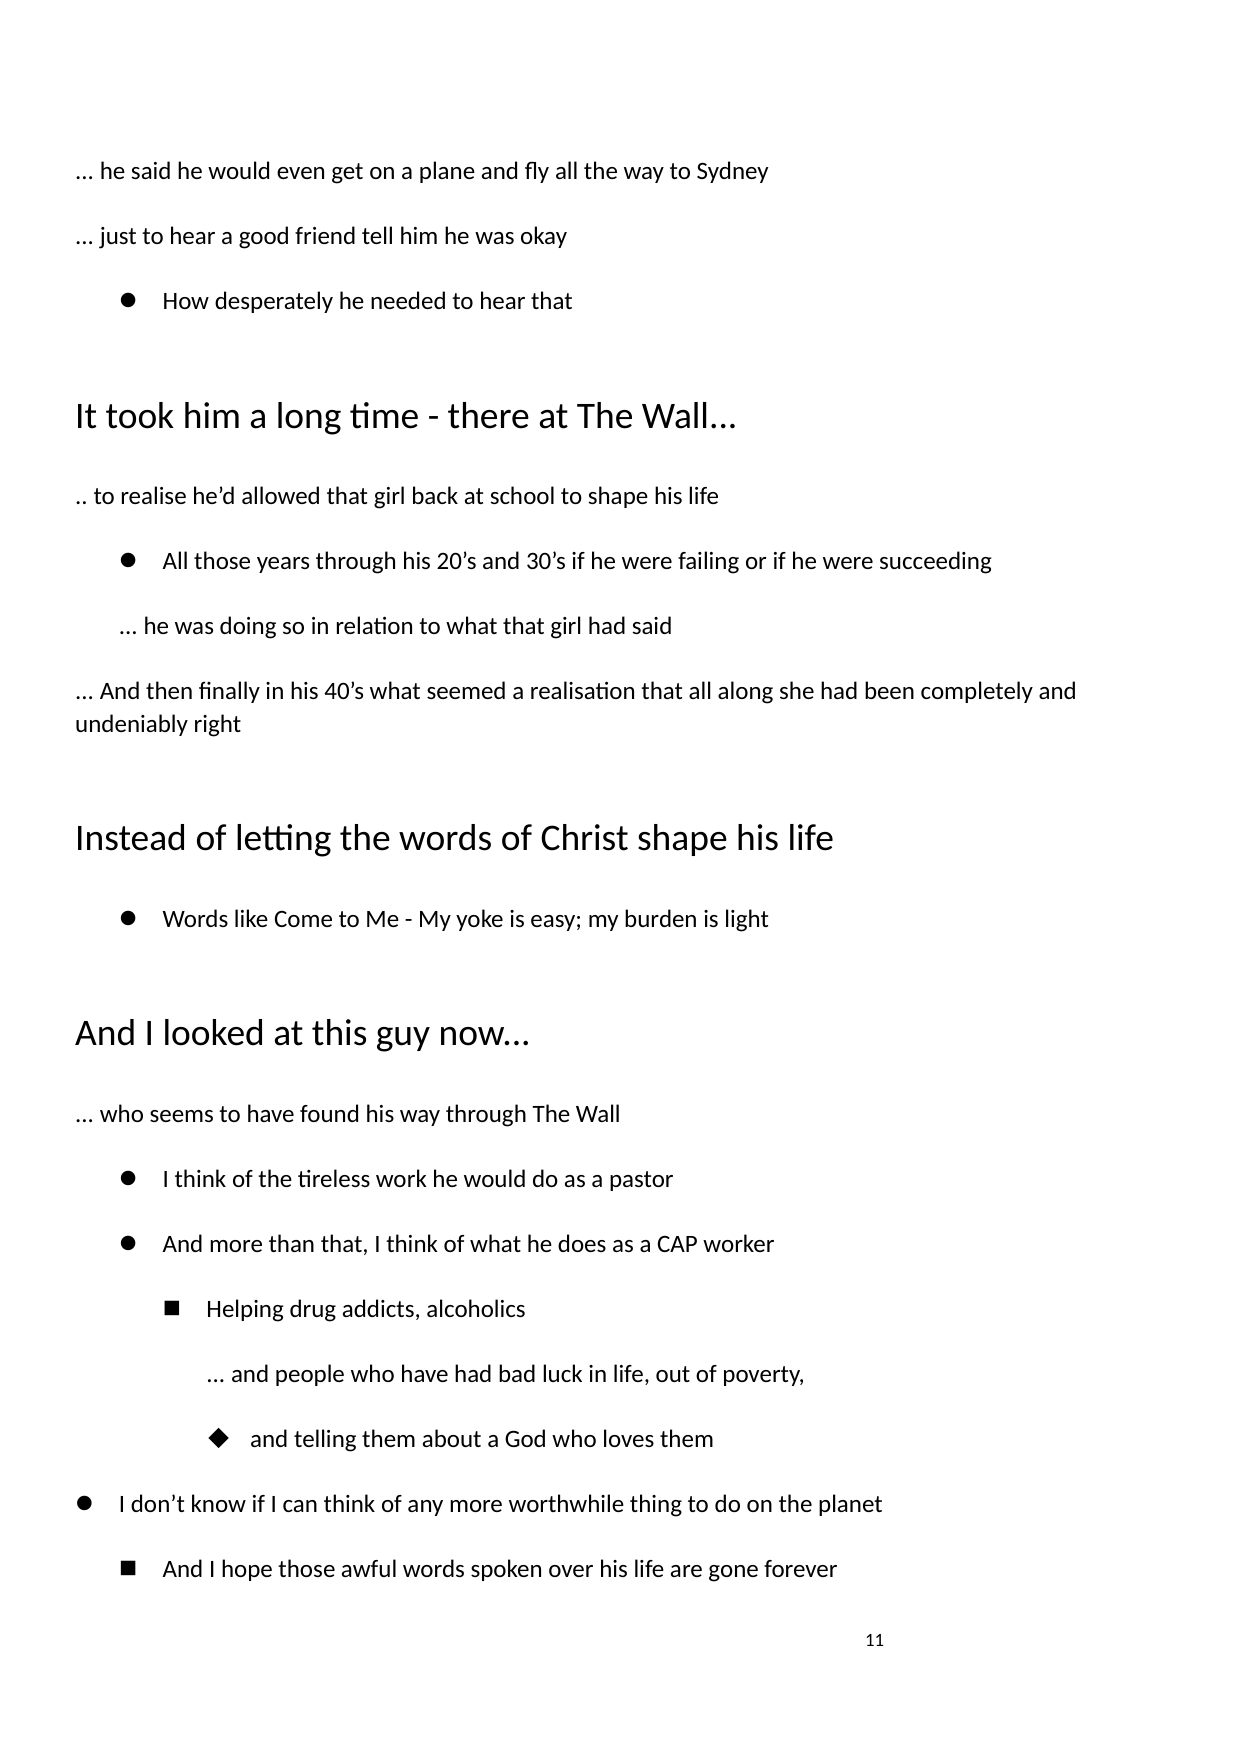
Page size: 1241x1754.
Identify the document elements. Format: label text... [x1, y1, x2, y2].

list It took him a long time - there at The Wall... [75, 382, 1165, 447]
list .. to realise he’d allowed that girl back at school to shape his life [75, 479, 1165, 512]
list ... he said he would even get on a plane and fly all the way to Sydney [75, 154, 1165, 187]
list And I looked at this guy now... [75, 999, 1165, 1064]
list How desperately he needed to hear that [119, 284, 1165, 317]
list ... And then finally in his 40’s what seemed a realisation that all along she had been completely and undeniably right [75, 674, 1165, 739]
list And more than that, I think of what he does as a CAP worker [119, 1227, 1165, 1259]
list All those years through his 20’s and 30’s if he were failing or if he were succeeding [119, 544, 1165, 577]
list I don’t know if I can think of any more worthwhile thing to do on the planet [75, 1487, 1165, 1519]
list I think of the tireless work he would do as a pastor [119, 1162, 1165, 1194]
list ... who seems to have found his way through The Wall [75, 1097, 1165, 1129]
list ... and people who have had bad luck in life, out of poverty, [162, 1357, 1165, 1389]
list Instead of letting the words of Christ shape his life [75, 804, 1165, 869]
list Helping drug addicts, alcoholics [162, 1292, 1165, 1324]
list ... he was doing so in relation to what that girl had said [75, 609, 1165, 642]
list and telling them about a God who loves them [206, 1422, 1165, 1454]
list ... just to hear a good friend tell him he was okay [75, 219, 1165, 252]
list And I hope those awful words spoken over his life are gone forever [119, 1552, 1165, 1584]
list Words like Come to Me - My yoke is easy; my burden is light [119, 902, 1165, 934]
